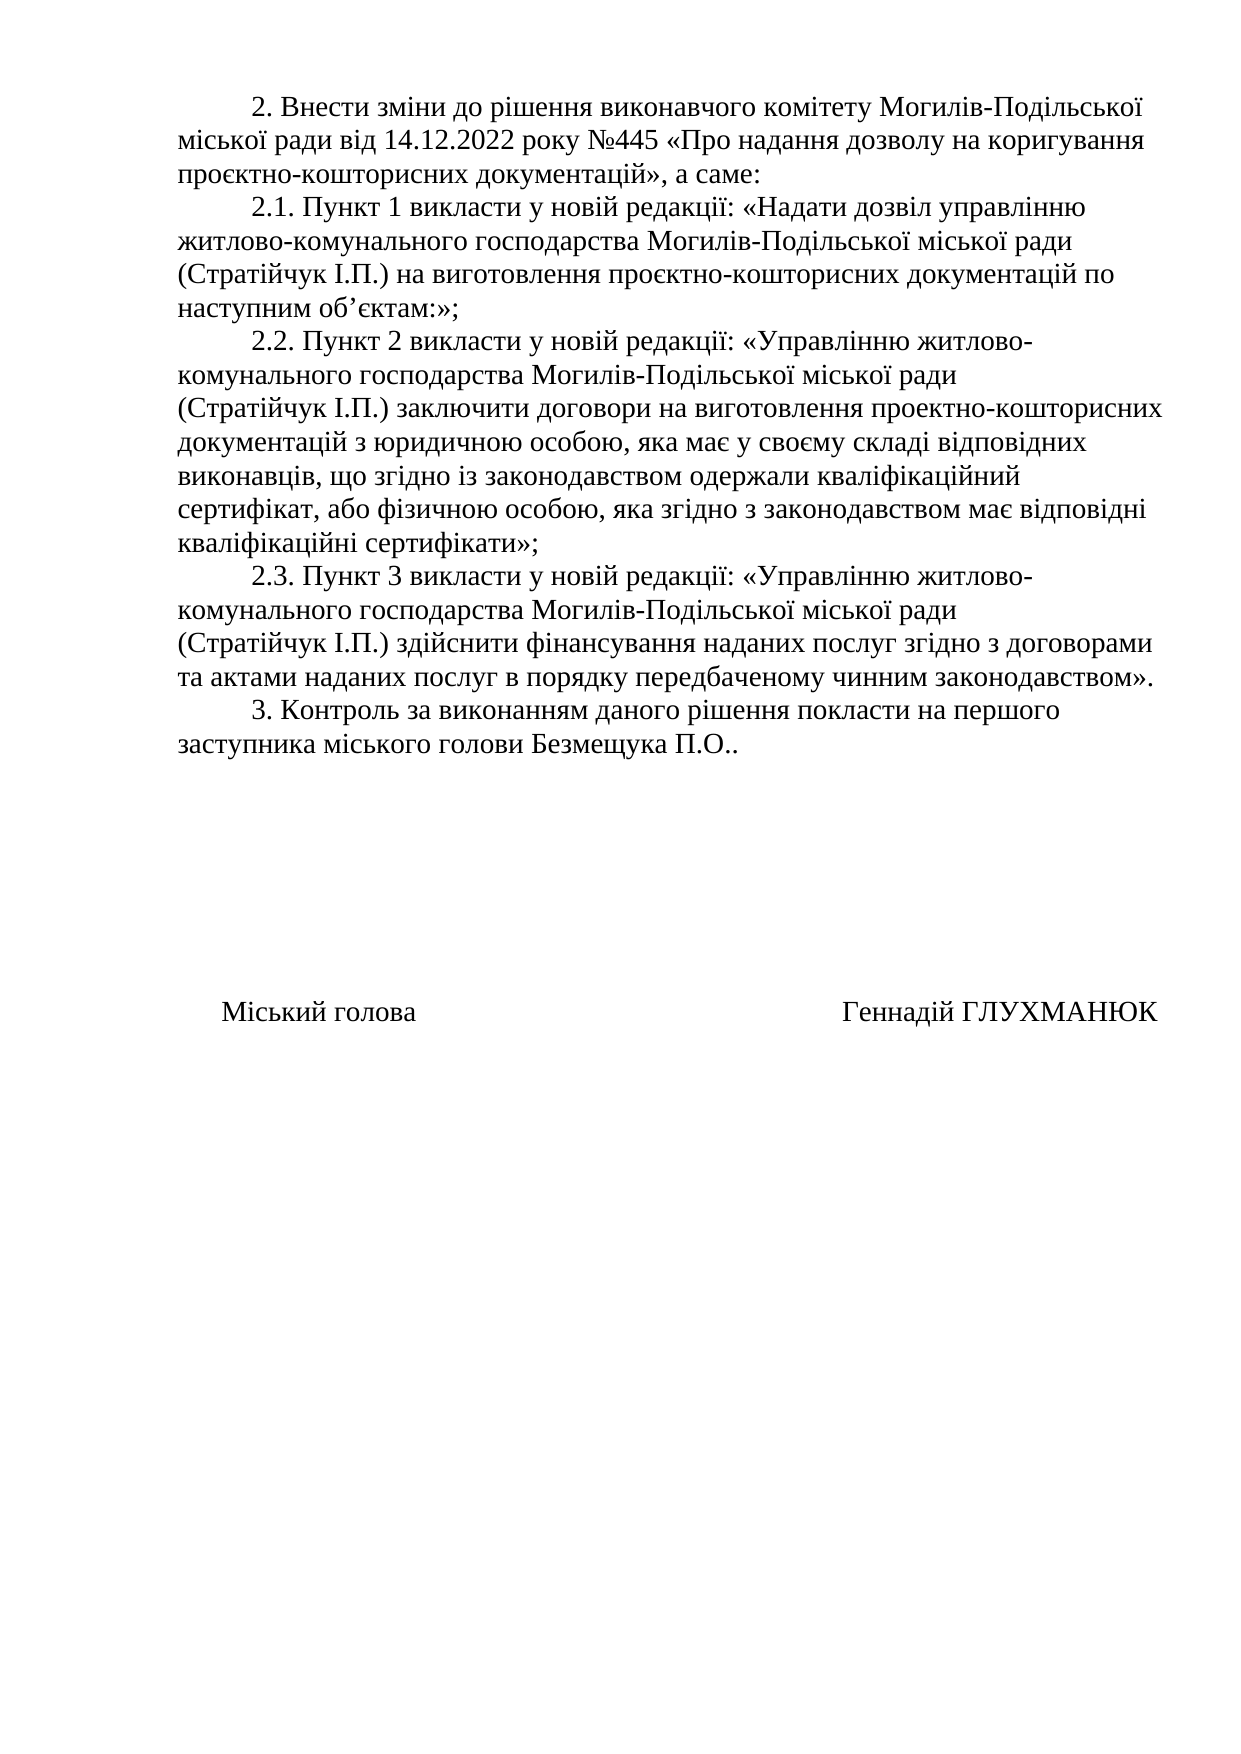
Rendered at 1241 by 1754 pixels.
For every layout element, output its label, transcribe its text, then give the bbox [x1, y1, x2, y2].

text 2.1. Пункт 1 викласти у новій редакції: «Надати дозвіл управлінню житлово-комунального господарства Могилів-Подільської міської ради (Стратійчук І.П.) на виготовлення проєктно-кошторисних документацій по наступним об’єктам:»; [177, 189, 1167, 323]
text 2.3. Пункт 3 викласти у новій редакції: «Управлінню житлово-комунального господарства Могилів-Подільської міської ради [177, 558, 1167, 625]
text 3. Контроль за виконанням даного рішення покласти на першого заступника міського голови Безмещука П.О.. [177, 692, 1167, 759]
text 2. Внести зміни до рішення виконавчого комітету Могилів-Подільської міської ради від 14.12.2022 року №445 «Про надання дозволу на коригування проєктно-кошторисних документацій», а саме: [177, 89, 1167, 189]
text Міський голова Геннадій ГЛУХМАНЮК [177, 994, 1167, 1028]
text 2.2. Пункт 2 викласти у новій редакції: «Управлінню житлово-комунального господарства Могилів-Подільської міської ради [177, 323, 1167, 391]
text (Стратійчук І.П.) здійснити фінансування наданих послуг згідно з договорами та актами наданих послуг в порядку передбаченому чинним законодавством». [177, 625, 1167, 692]
